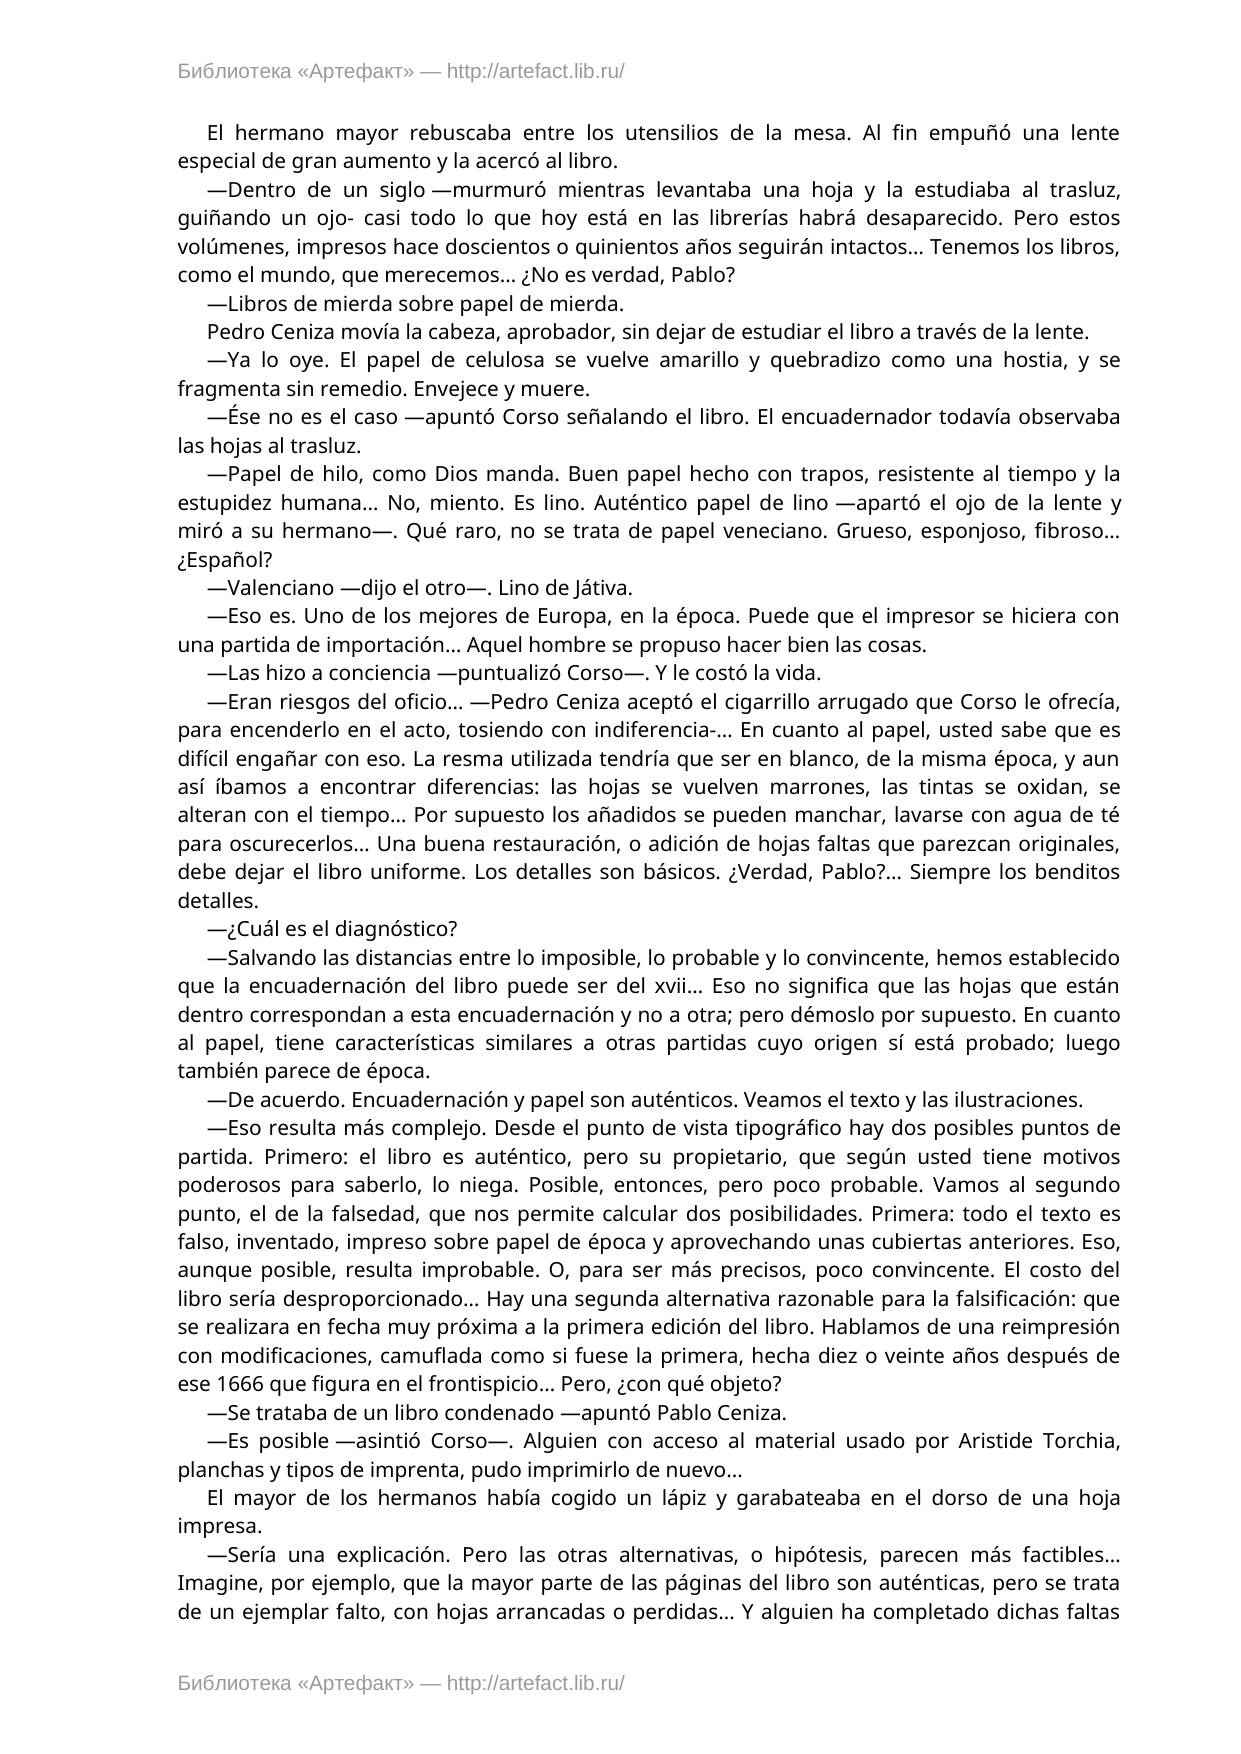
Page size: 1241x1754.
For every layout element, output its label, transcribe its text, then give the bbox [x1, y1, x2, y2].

text —Se trataba de un libro condenado —apuntó Pablo Ceniza. [177, 1398, 1122, 1426]
text —Dentro de un siglo —murmuró mientras levantaba una hoja y la estudiaba al trasluz, guiñando un ojo- casi todo lo que hoy está en las librerías habrá desaparecido. Pero estos volúmenes, impresos hace doscientos o quinientos años seguirán intactos… Tenemos los libros, como el mundo, que merecemos… ¿No es verdad, Pablo? [177, 175, 1122, 289]
text —Papel de hilo, como Dios manda. Buen papel hecho con trapos, resistente al tiempo y la estupidez humana… No, miento. Es lino. Auténtico papel de lino —apartó el ojo de la lente y miró a su hermano—. Qué raro, no se trata de papel veneciano. Grueso, esponjoso, fibroso… ¿Español? [177, 459, 1122, 573]
text —Eso es. Uno de los mejores de Europa, en la época. Puede que el impresor se hiciera con una partida de importación… Aquel hombre se propuso hacer bien las cosas. [177, 602, 1122, 658]
text —¿Cuál es el diagnóstico? [177, 914, 1122, 943]
text —De acuerdo. Encuadernación y papel son auténticos. Veamos el texto y las ilustraciones. [177, 1085, 1122, 1113]
text —Eran riesgos del oficio… —Pedro Ceniza aceptó el cigarrillo arrugado que Corso le ofrecía, para encenderlo en el acto, tosiendo con indiferencia-… En cuanto al papel, usted sabe que es difícil engañar con eso. La resma utilizada tendría que ser en blanco, de la misma época, y aun así íbamos a encontrar diferencias: las hojas se vuelven marrones, las tintas se oxidan, se alteran con el tiempo… Por supuesto los añadidos se pueden manchar, lavarse con agua de té para oscurecerlos… Una buena restauración, o adición de hojas faltas que parezcan originales, debe dejar el libro uniforme. Los detalles son básicos. ¿Verdad, Pablo?… Siempre los benditos detalles. [177, 687, 1122, 914]
text El hermano mayor rebuscaba entre los utensilios de la mesa. Al fin empuñó una lente especial de gran aumento y la acercó al libro. [177, 118, 1122, 175]
text El mayor de los hermanos había cogido un lápiz y garabateaba en el dorso de una hoja impresa. [177, 1483, 1122, 1540]
text Pedro Ceniza movía la cabeza, aprobador, sin dejar de estudiar el libro a través de la lente. [177, 317, 1122, 346]
text —Eso resulta más complejo. Desde el punto de vista tipográfico hay dos posibles puntos de partida. Primero: el libro es auténtico, pero su propietario, que según usted tiene motivos poderosos para saberlo, lo niega. Posible, entonces, pero poco probable. Vamos al segundo punto, el de la falsedad, que nos permite calcular dos posibilidades. Primera: todo el texto es falso, inventado, impreso sobre papel de época y aprovechando unas cubiertas anteriores. Eso, aunque posible, resulta improbable. O, para ser más precisos, poco convincente. El costo del libro sería desproporcionado… Hay una segunda alternativa razonable para la falsificación: que se realizara en fecha muy próxima a la primera edición del libro. Hablamos de una reimpresión con modificaciones, camuflada como si fuese la primera, hecha diez o veinte años después de ese 1666 que figura en el frontispicio… Pero, ¿con qué objeto? [177, 1113, 1122, 1398]
text —Ya lo oye. El papel de celulosa se vuelve amarillo y quebradizo como una hostia, y se fragmenta sin remedio. Envejece y muere. [177, 346, 1122, 402]
text —Las hizo a conciencia —puntualizó Corso—. Y le costó la vida. [177, 658, 1122, 687]
text —Valenciano —dijo el otro—. Lino de Játiva. [177, 573, 1122, 602]
text —Es posible —asintió Corso—. Alguien con acceso al material usado por Aristide Torchia, planchas y tipos de imprenta, pudo imprimirlo de nuevo… [177, 1426, 1122, 1483]
text —Ése no es el caso —apuntó Corso señalando el libro. El encuadernador todavía observaba las hojas al trasluz. [177, 402, 1122, 459]
text —Libros de mierda sobre papel de mierda. [177, 289, 1122, 317]
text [177, 1540, 1122, 1625]
text —Salvando las distancias entre lo imposible, lo probable y lo convincente, hemos establecido que la encuadernación del libro puede ser del xvii… Eso no significa que las hojas que están dentro correspondan a esta encuadernación y no a otra; pero démoslo por supuesto. En cuanto al papel, tiene características similares a otras partidas cuyo origen sí está probado; luego también parece de época. [177, 943, 1122, 1085]
